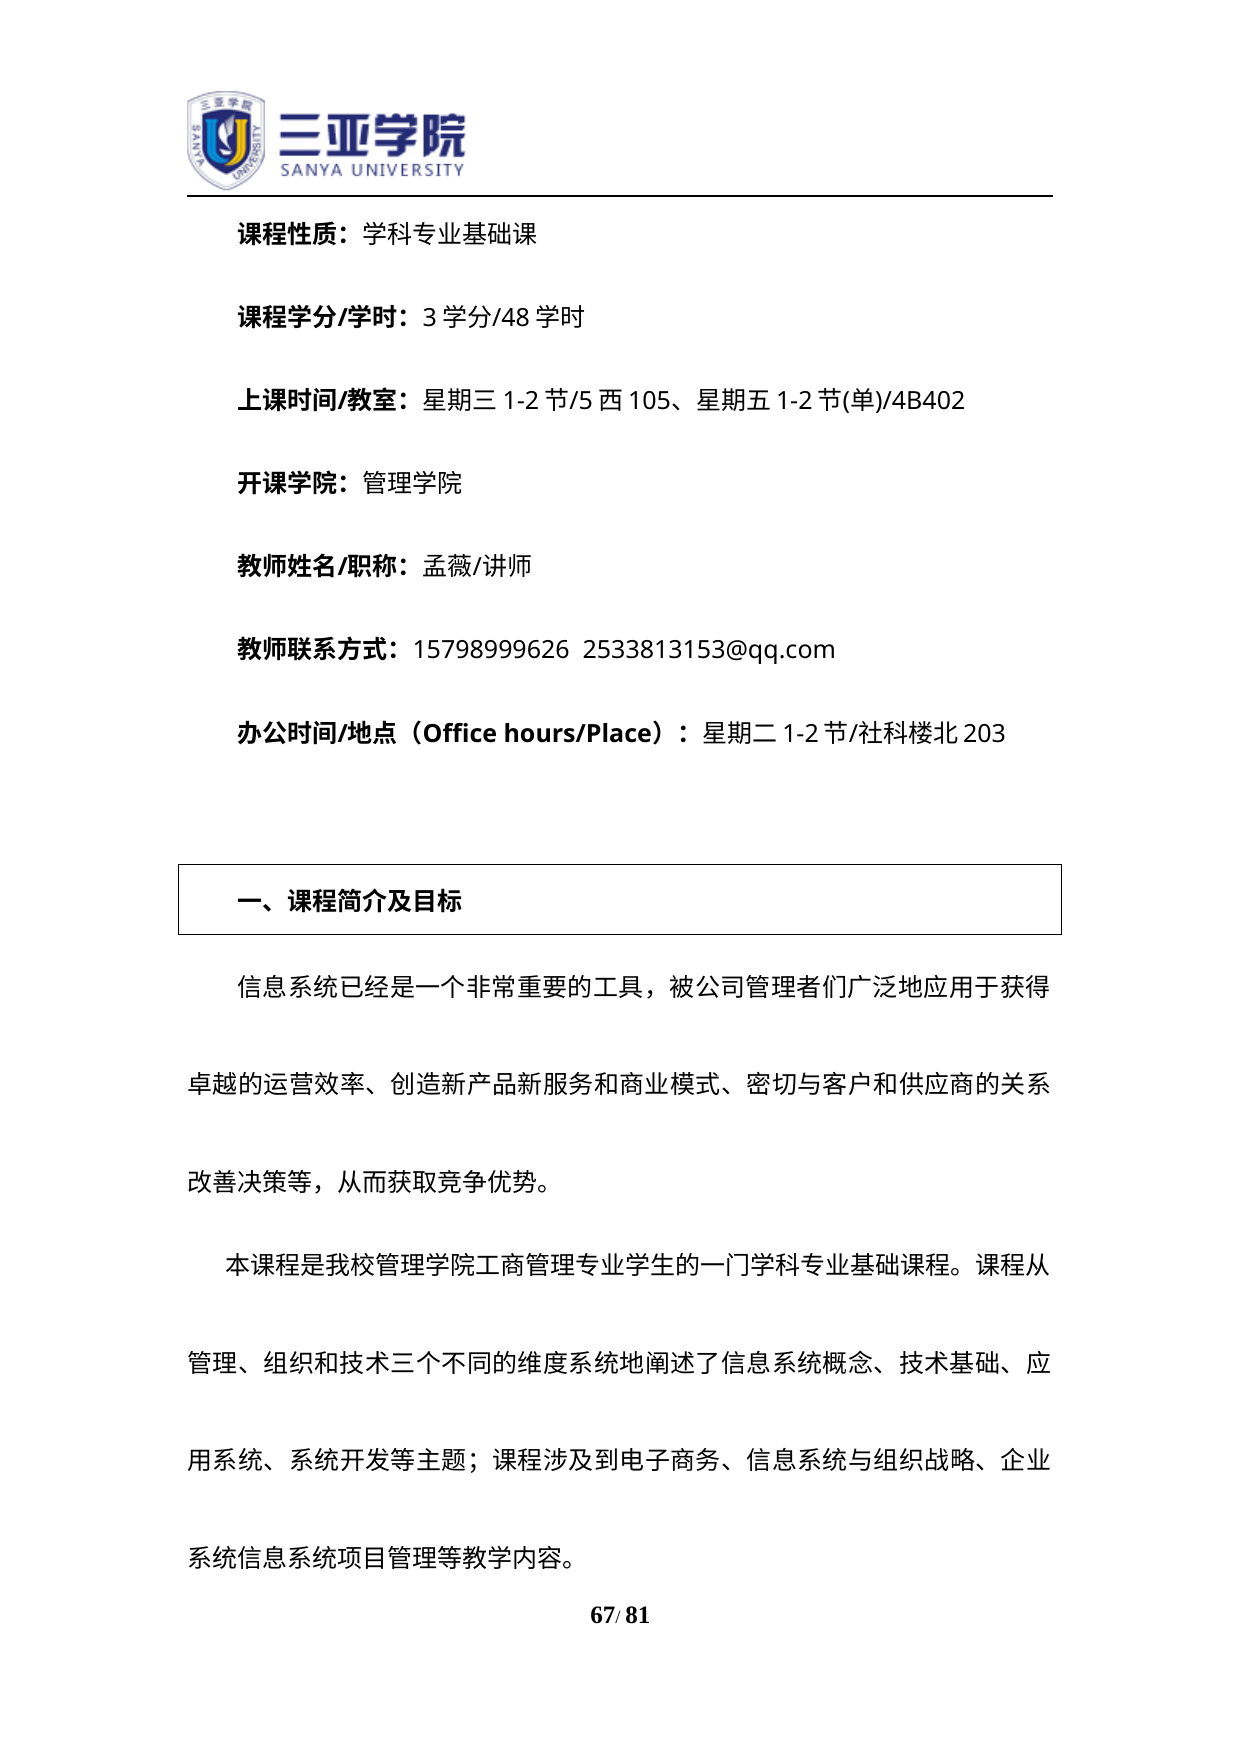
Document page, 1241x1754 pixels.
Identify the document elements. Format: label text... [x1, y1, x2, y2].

text 本课程是我校管理学院工商管理专业学生的一门学科专业基础课程。课程从管理、组织和技术三个不同的维度系统地阐述了信息系统概念、技术基础、应用系统、系统开发等主题；课程涉及到电子商务、信息系统与组织战略、企业系统信息系统项目管理等教学内容。 [187, 1231, 1053, 1589]
text 信息系统已经是一个非常重要的工具，被公司管理者们广泛地应用于获得卓越的运营效率、创造新产品新服务和商业模式、密切与客户和供应商的关系、改善决策等，从而获取竞争优势。 [187, 953, 1053, 1213]
picture [187, 88, 484, 194]
text 课程性质：学科专业基础课 [187, 200, 1053, 265]
text 课程学分/学时：3学分/48学时 [187, 283, 1053, 348]
text 一、课程简介及目标 [179, 865, 1061, 934]
text 教师姓名/职称：孟薇/讲师 [187, 532, 1053, 597]
text 开课学院：管理学院 [187, 449, 1053, 514]
text 上课时间/教室：星期三1-2节/5西105、星期五1-2节(单)/4B402 [187, 366, 1053, 431]
text 办公时间/地点（Office hours/Place）：星期二1-2节/社科楼北203 [187, 699, 1053, 764]
text 教师联系方式：15798999626 2533813153@qq.com [187, 616, 1053, 681]
